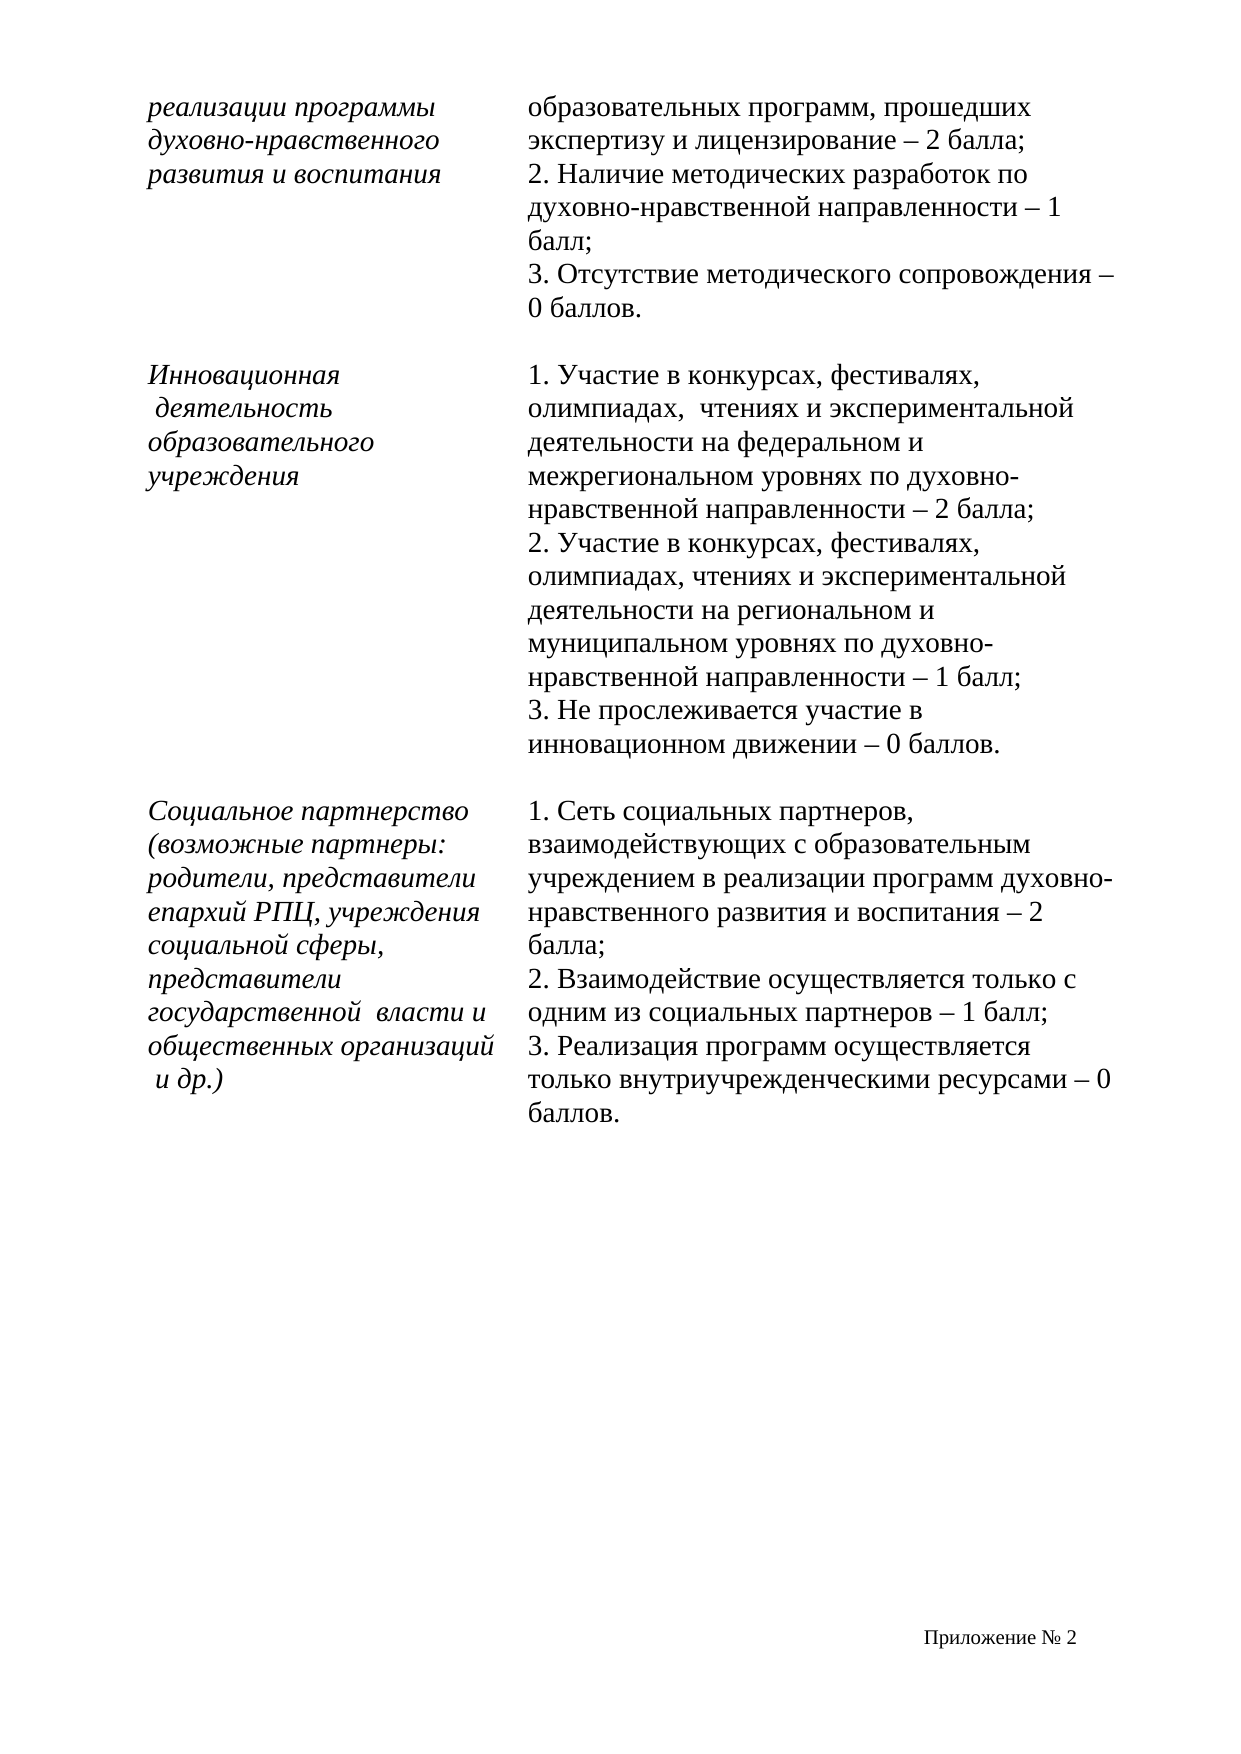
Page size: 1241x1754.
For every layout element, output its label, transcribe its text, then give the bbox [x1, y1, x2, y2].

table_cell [148, 89, 528, 357]
table_cell Инновационная деятельность образовательного учреждения [148, 357, 528, 793]
text Приложение № 2 [91, 1625, 1133, 1649]
table_cell 1. Участие в конкурсах, фестивалях, олимпиадах, чтениях и экспериментальной деятельности на федеральном и межрегиональном уровнях по духовно-нравственной направленности – 2 балла; 2. Участие в конкурсах, фестивалях, олимпиадах, чтениях и экспериментальной деятельности на региональном и муниципальном уровнях по духовно-нравственной направленности – 1 балл; 3. Не прослеживается участие в инновационном движении – 0 баллов. [528, 357, 1122, 793]
table_cell Социальное партнерство (возможные партнеры: родители, представители епархий РПЦ, учреждения социальной сферы, представители государственной власти и общественных организаций и др.) [148, 793, 528, 1128]
table_cell 1. Сеть социальных партнеров, взаимодействующих с образовательным учреждением в реализации программ духовно-нравственного развития и воспитания – 2 балла; 2. Взаимодействие осуществляется только с одним из социальных партнеров – 1 балл; 3. Реализация программ осуществляется только внутриучрежденческими ресурсами – 0 баллов. [528, 793, 1122, 1128]
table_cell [528, 89, 1122, 357]
